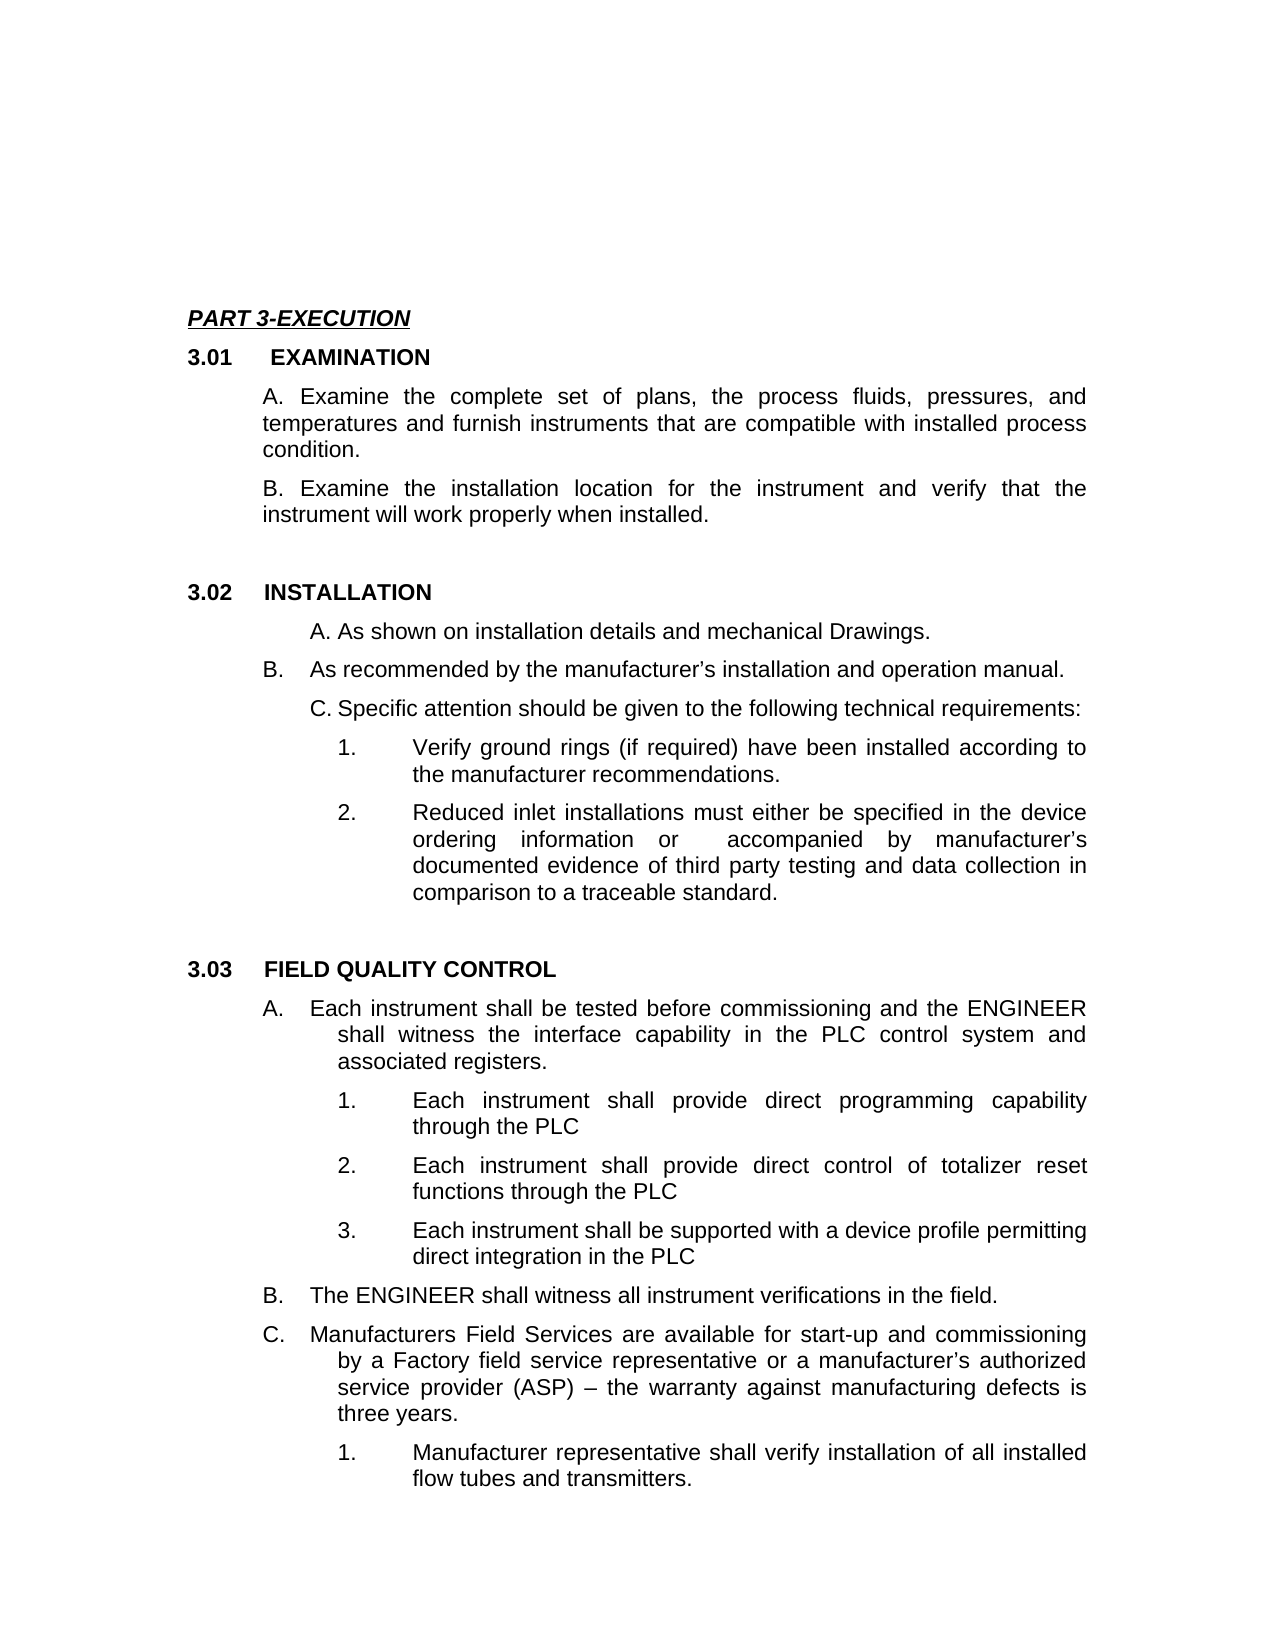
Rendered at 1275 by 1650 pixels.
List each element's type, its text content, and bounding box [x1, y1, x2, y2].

list Examine the complete set of plans, the process fluids, pressures, and temperatures and furnish instruments that are compatible with installed process condition. [262, 383, 1087, 462]
list Each instrument shall provide direct programming capability through the PLC [337, 1087, 1087, 1139]
list Each instrument shall be tested before commissioning and the ENGINEER shall witness the interface capability in the PLC control system and associated registers. [262, 995, 1087, 1074]
list Manufacturers Field Services are available for start-up and commissioning by a Factory field service representative or a manufacturer’s authorized service provider (ASP) – the warranty against manufacturing defects is three years. [262, 1321, 1087, 1426]
list As recommended by the manufacturer’s installation and operation manual. [262, 656, 1087, 683]
list Specific attention should be given to the following technical requirements: [309, 695, 1087, 722]
list The ENGINEER shall witness all instrument verifications in the field. [262, 1282, 1087, 1308]
list 3.02 INSTALLATION [187, 579, 1087, 605]
list Manufacturer representative shall verify installation of all installed flow tubes and transmitters. [337, 1439, 1087, 1492]
text PART 3-EXECUTION [187, 305, 1087, 332]
list Each instrument shall be supported with a device profile permitting direct integration in the PLC [337, 1217, 1087, 1270]
list 3.01 EXAMINATION [187, 344, 1087, 371]
list 3.03 FIELD QUALITY CONTROL [187, 956, 1087, 982]
list Examine the installation location for the instrument and verify that the instrument will work properly when installed. [262, 475, 1087, 527]
list Reduced inlet installations must either be specified in the device ordering information or accompanied by manufacturer’s documented evidence of third party testing and data collection in comparison to a traceable standard. [337, 799, 1087, 905]
list Each instrument shall provide direct control of totalizer reset functions through the PLC [337, 1152, 1087, 1204]
list Verify ground rings (if required) have been installed according to the manufacturer recommendations. [337, 734, 1087, 787]
list As shown on installation details and mechanical Drawings. [309, 618, 1087, 644]
